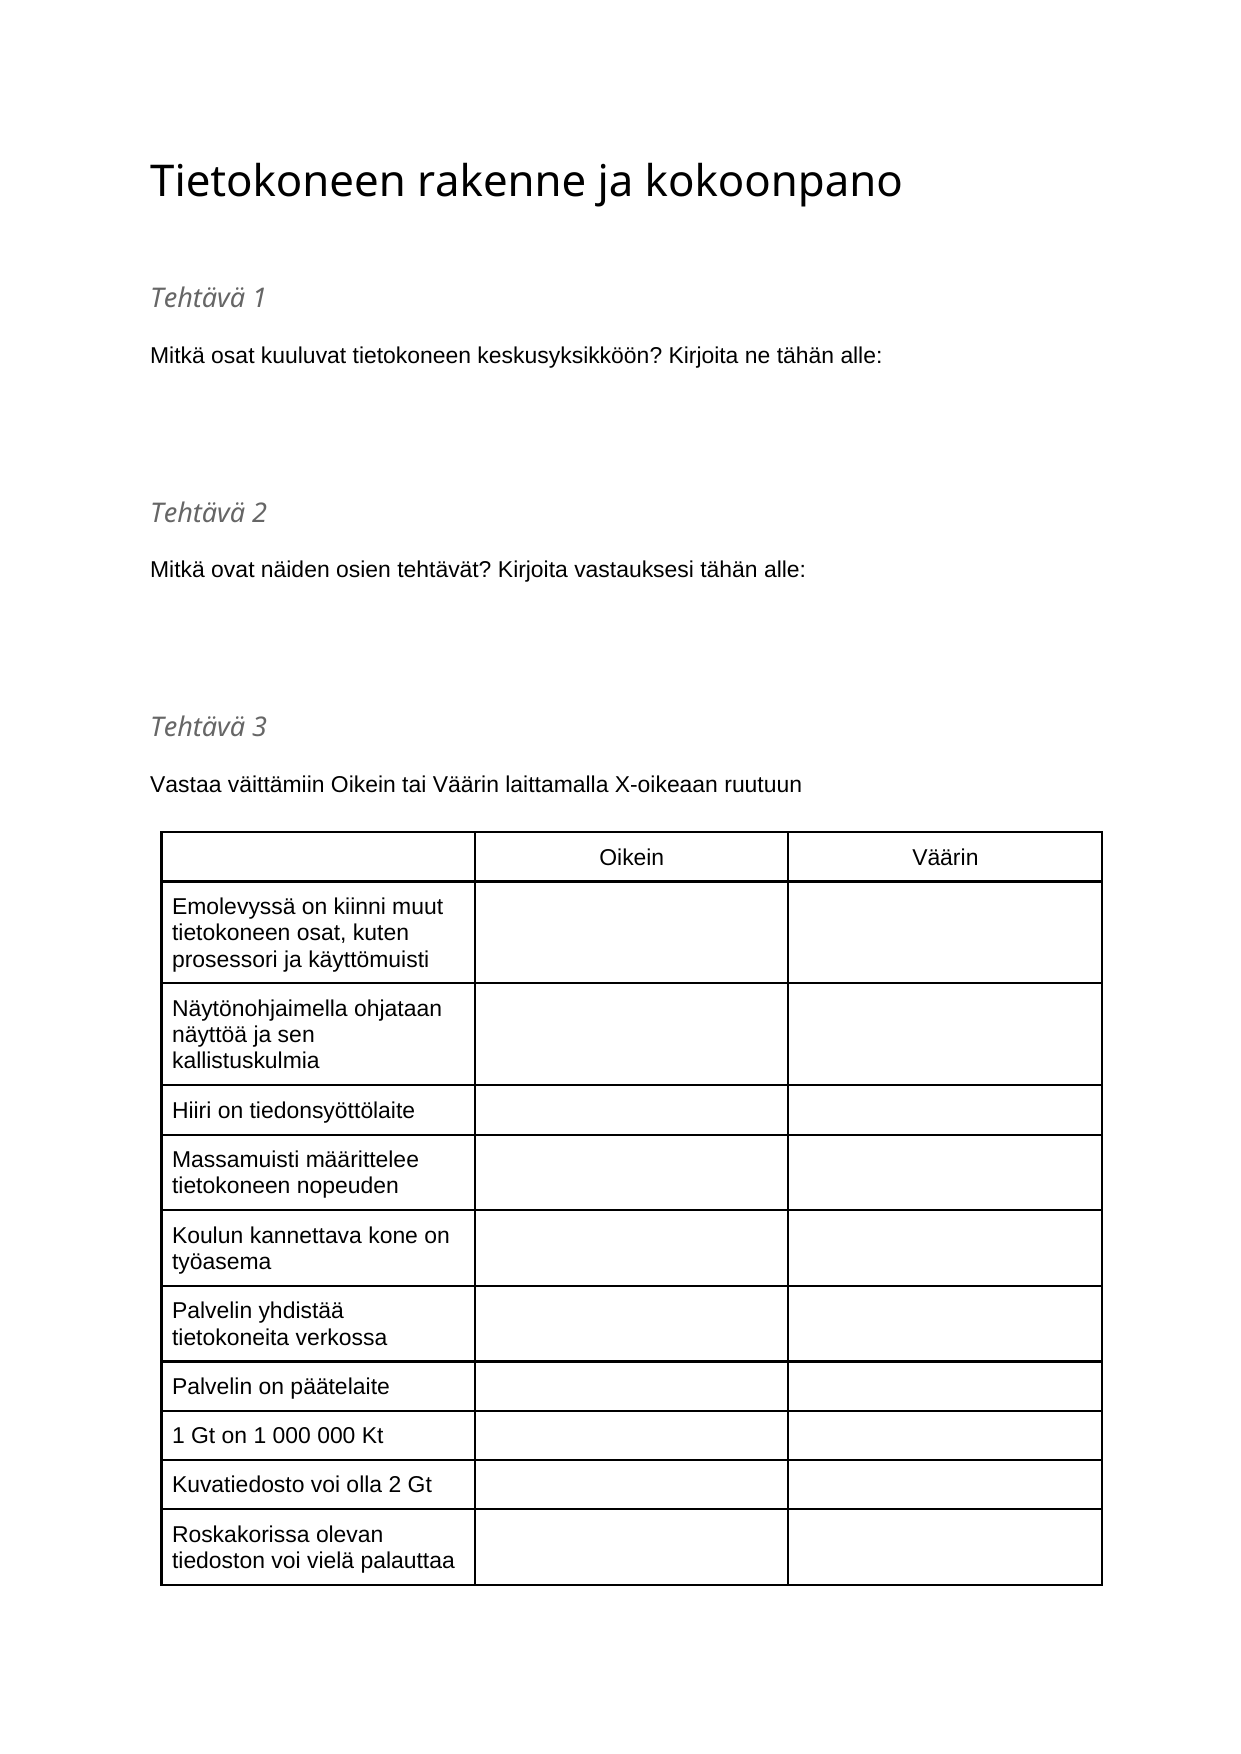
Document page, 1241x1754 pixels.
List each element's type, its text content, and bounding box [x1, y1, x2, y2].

table_cell Koulun kannettava kone on työasema [163, 1211, 474, 1285]
table_cell [789, 1363, 1101, 1410]
table_cell [789, 1461, 1101, 1508]
subtitle Tehtävä 1 [150, 279, 1090, 316]
table_cell [789, 1412, 1101, 1459]
table_header Oikein [476, 833, 787, 880]
title Tietokoneen rakenne ja kokoonpano [150, 150, 1090, 209]
table_cell Kuvatiedosto voi olla 2 Gt [163, 1461, 474, 1508]
table_cell [789, 883, 1101, 982]
table_cell Näytönohjaimella ohjataan näyttöä ja sen kallistuskulmia [163, 984, 474, 1084]
table_cell [789, 1136, 1101, 1209]
table_cell Massamuisti määrittelee tietokoneen nopeuden [163, 1136, 474, 1209]
table_cell [789, 1510, 1101, 1584]
table_cell Roskakorissa olevan tiedoston voi vielä palauttaa [163, 1510, 474, 1584]
table_header Väärin [789, 833, 1101, 880]
table_cell Palvelin yhdistää tietokoneita verkossa [163, 1287, 474, 1360]
subtitle Tehtävä 2 [150, 493, 1090, 530]
table_cell Hiiri on tiedonsyöttölaite [163, 1086, 474, 1133]
table_cell [789, 1211, 1101, 1285]
table_cell [476, 1412, 787, 1459]
table_cell [789, 1287, 1101, 1360]
table_cell [476, 1461, 787, 1508]
table_cell [476, 1136, 787, 1209]
table_cell [789, 984, 1101, 1084]
text Mitkä ovat näiden osien tehtävät? Kirjoita vastauksesi tähän alle: [150, 556, 1090, 583]
table_cell [476, 883, 787, 982]
subtitle Tehtävä 3 [150, 707, 1090, 744]
table_cell Palvelin on päätelaite [163, 1363, 474, 1410]
table_cell [476, 984, 787, 1084]
table_cell [476, 1363, 787, 1410]
table_cell [476, 1211, 787, 1285]
table_cell [476, 1287, 787, 1360]
table_cell [789, 1086, 1101, 1133]
text Mitkä osat kuuluvat tietokoneen keskusyksikköön? Kirjoita ne tähän alle: [150, 342, 1090, 368]
table_cell [476, 1086, 787, 1133]
table_header [163, 833, 474, 880]
text Vastaa väittämiin Oikein tai Väärin laittamalla X-oikeaan ruutuun [150, 771, 1090, 797]
table_cell Emolevyssä on kiinni muut tietokoneen osat, kuten prosessori ja käyttömuisti [163, 883, 474, 982]
table_cell 1 Gt on 1 000 000 Kt [163, 1412, 474, 1459]
table_cell [476, 1510, 787, 1584]
